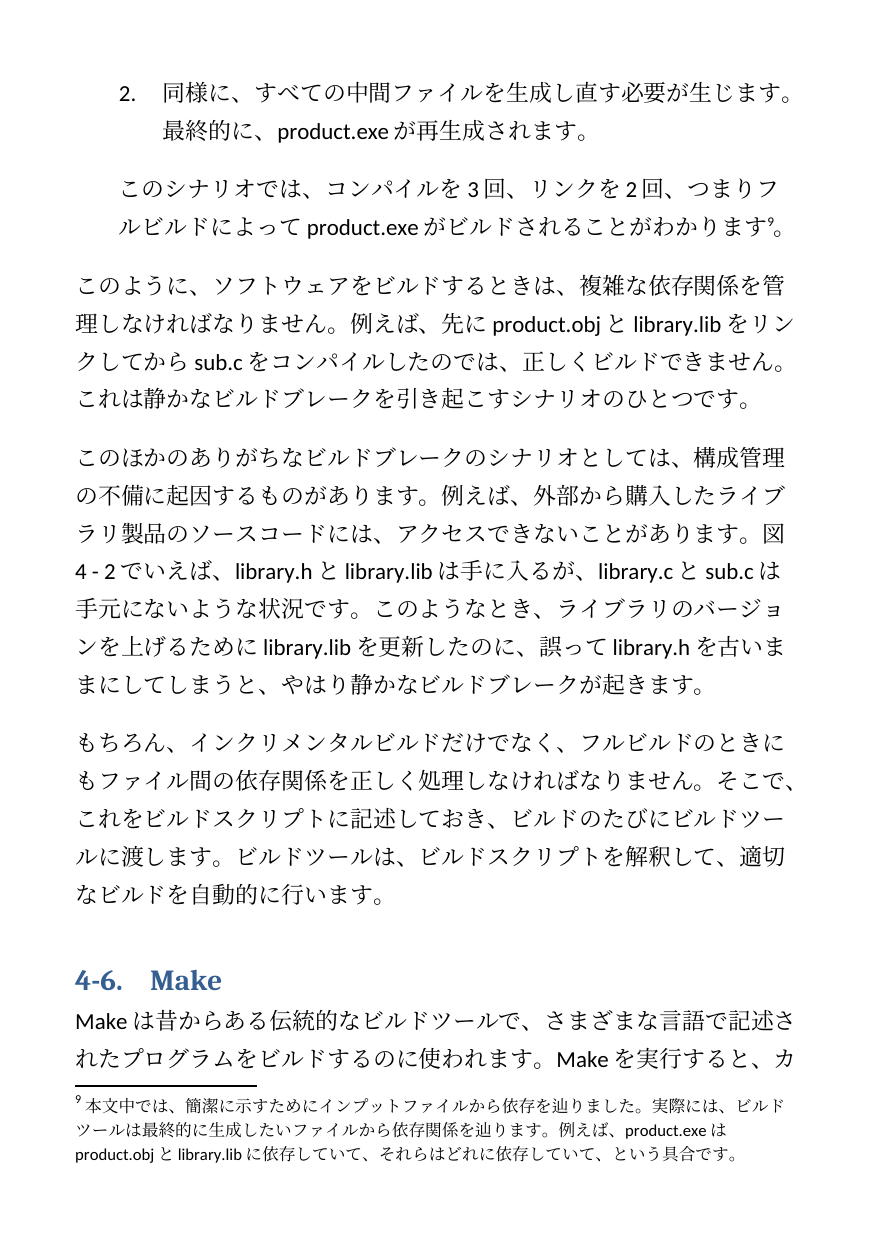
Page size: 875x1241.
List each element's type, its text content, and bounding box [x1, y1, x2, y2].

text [75, 1003, 799, 1074]
text このほかのありがちなビルドブレークのシナリオとしては、構成管理の不備に起因するものがあります。例えば、外部から購入したライブラリ製品のソースコードには、アクセスできないことがあります。図4 - 2でいえば、library.hとlibrary.libは手に入るが、library.cとsub.cは手元にないような状況です。このようなとき、ライブラリのバージョンを上げるためにlibrary.libを更新したのに、誤ってlibrary.hを古いままにしてしまうと、やはり静かなビルドブレークが起きます。 [75, 440, 799, 700]
text このシナリオでは、コンパイルを3回、リンクを2回、つまりフルビルドによってproduct.exeがビルドされることがわかります。 [119, 171, 799, 242]
subtitle Make [75, 964, 799, 998]
text もちろん、インクリメンタルビルドだけでなく、フルビルドのときにもファイル間の依存関係を正しく処理しなければなりません。そこで、これをビルドスクリプトに記述しておき、ビルドのたびにビルドツールに渡します。ビルドツールは、ビルドスクリプトを解釈して、適切なビルドを自動的に行います。 [75, 726, 799, 910]
text このように、ソフトウェアをビルドするときは、複雑な依存関係を管理しなければなりません。例えば、先にproduct.objとlibrary.libをリンクしてからsub.cをコンパイルしたのでは、正しくビルドできません。これは静かなビルドブレークを引き起こすシナリオのひとつです。 [75, 268, 799, 414]
list 同様に、すべての中間ファイルを生成し直す必要が生じます。最終的に、product.exeが再生成されます。 [119, 75, 799, 146]
